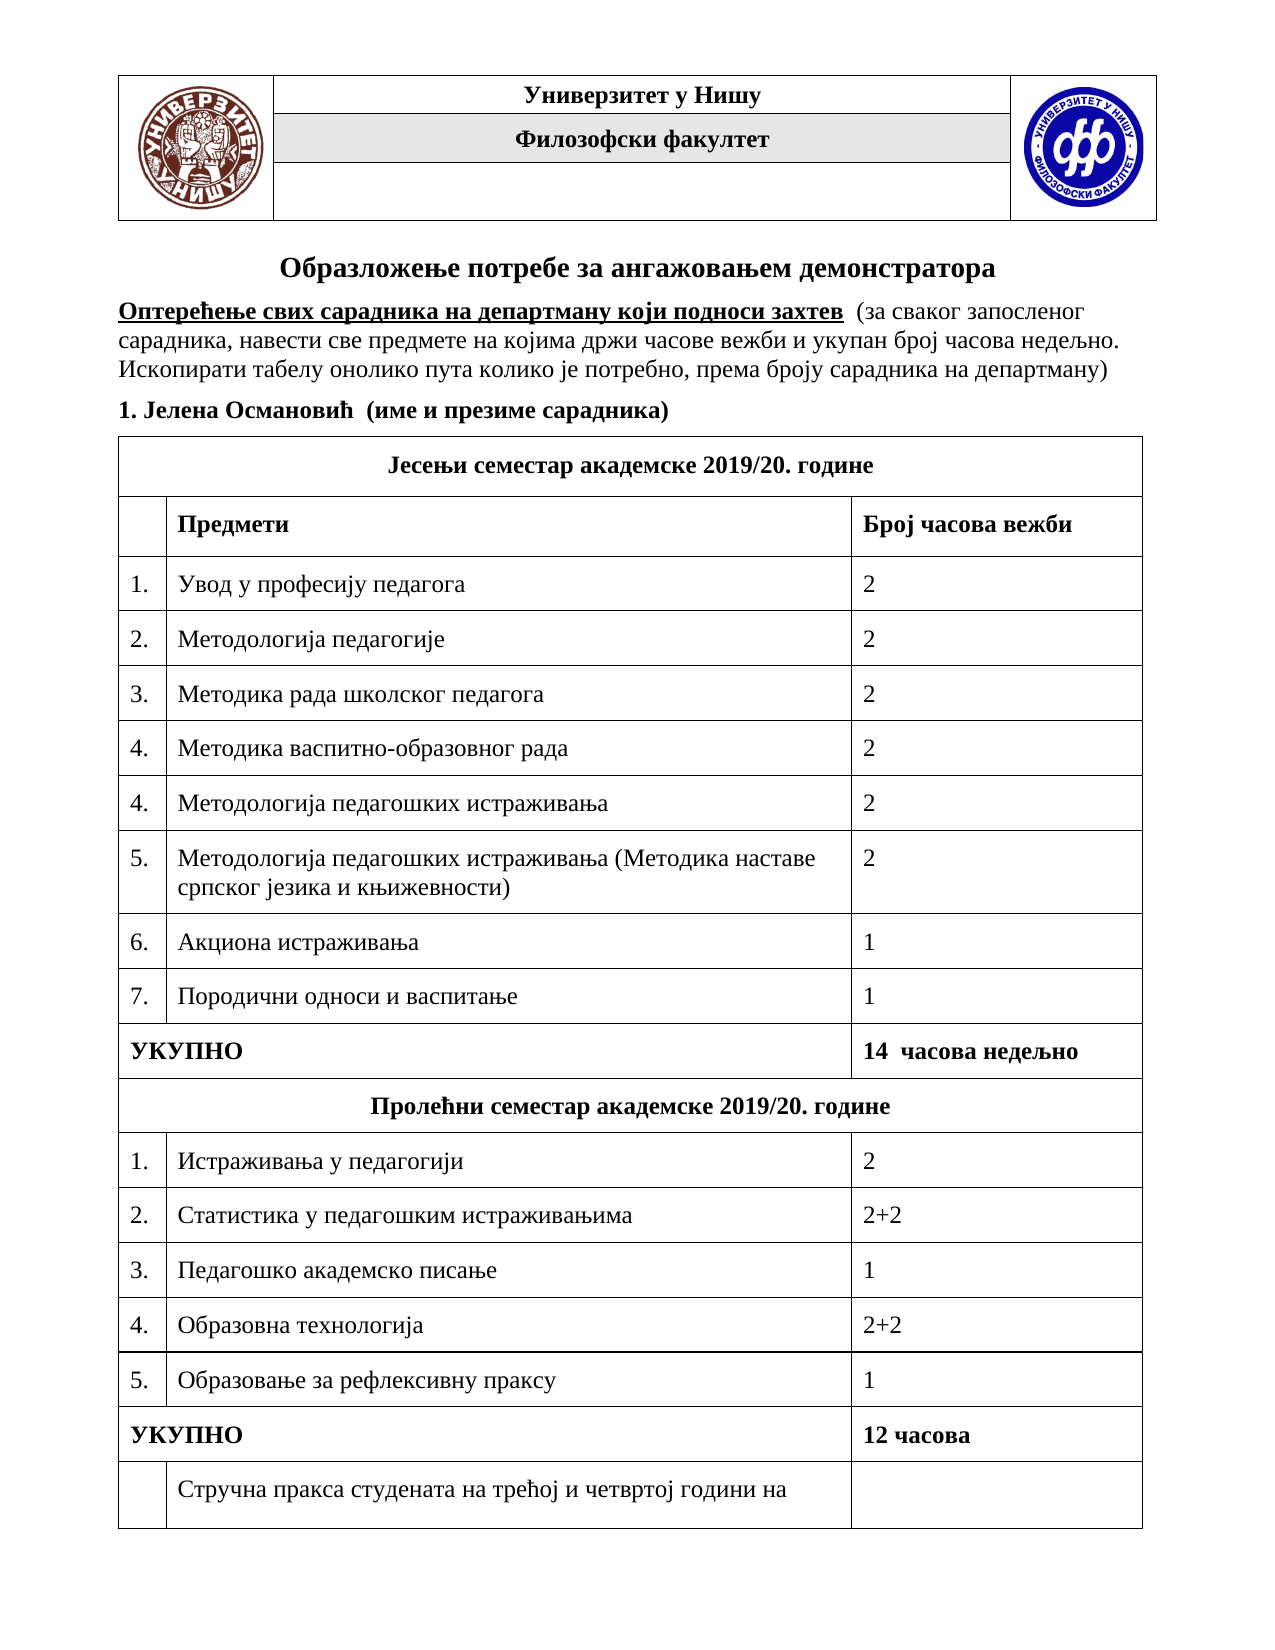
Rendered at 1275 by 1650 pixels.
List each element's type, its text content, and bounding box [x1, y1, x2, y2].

table_cell [119, 1462, 166, 1527]
table_cell 2 [852, 721, 1142, 775]
table_cell 4. [119, 776, 166, 829]
picture [1024, 87, 1144, 207]
table_cell 1 [852, 969, 1142, 1023]
table_cell [852, 1462, 1142, 1527]
table_cell [119, 497, 166, 556]
table_cell Образовна технологија [167, 1298, 851, 1351]
table_cell Увод у професију педагога [167, 557, 851, 610]
table_cell Пролећни семестар академске 2019/20. године [119, 1079, 1142, 1132]
table_cell 2+2 [852, 1298, 1142, 1351]
table_cell 2 [852, 666, 1142, 720]
table_cell 1. [119, 1133, 166, 1187]
table_cell 7. [119, 969, 166, 1023]
table_cell Методологија педагошких истраживања [167, 776, 851, 829]
table_cell 2. [119, 611, 166, 665]
table_cell 5. [119, 1353, 166, 1406]
table_cell Акциона истраживања [167, 914, 851, 968]
table_cell 2 [852, 611, 1142, 665]
table_cell 2 [852, 557, 1142, 610]
table_cell 2+2 [852, 1188, 1142, 1242]
table_cell 4. [119, 1298, 166, 1351]
table_cell 2 [852, 776, 1142, 829]
text Образложење потребе за ангажовањем демонстратора [118, 250, 1157, 284]
table_cell 14 часова недељно [852, 1024, 1142, 1077]
table_cell 1 [852, 914, 1142, 968]
text 1. Јелена Османовић (име и презиме сарадника) [118, 395, 1157, 424]
table_cell Методика рада школског педагога [167, 666, 851, 720]
table_cell 2. [119, 1188, 166, 1242]
table_cell 1 [852, 1243, 1142, 1297]
table_cell Образовање за рефлексивну праксу [167, 1353, 851, 1406]
table_cell Методика васпитно-образовног рада [167, 721, 851, 775]
table_cell УКУПНО [119, 1407, 851, 1461]
picture [134, 84, 267, 214]
table_cell 4. [119, 721, 166, 775]
table_cell Број часова вежби [852, 497, 1142, 556]
table_cell Предмети [167, 497, 851, 556]
table_cell УКУПНО [119, 1024, 851, 1077]
table_cell Статистика у педагошким истраживањима [167, 1188, 851, 1242]
table_cell 1 [852, 1353, 1142, 1406]
table_cell 3. [119, 1243, 166, 1297]
table_cell 6. [119, 914, 166, 968]
table_cell 1. [119, 557, 166, 610]
table_cell Истраживања у педагогији [167, 1133, 851, 1187]
table_header Јесењи семестар академске 2019/20. године [119, 437, 1142, 496]
table_cell Методологија педагошких истраживања (Методика наставе српског језика и књижевности) [167, 831, 851, 913]
table_cell 3. [119, 666, 166, 720]
table_cell Педагошко академско писање [167, 1243, 851, 1297]
table_cell 2 [852, 1133, 1142, 1187]
table_cell Методологија педагогије [167, 611, 851, 665]
table_cell Породични односи и васпитање [167, 969, 851, 1023]
table_cell 2 [852, 831, 1142, 913]
text Оптерећење свих сарадника на департману који подноси захтев (за сваког запосленог сарадника, навести све предмете на којима држи часове вежби и укупан број часова недељно. Ископирати табелу онолико пута колико је потребно, према броју сарадника на департману) [118, 296, 1157, 382]
table_cell Стручна пракса студената на трећој и четвртој години на ОАС и МАС [167, 1462, 851, 1527]
table_cell 12 часова [852, 1407, 1142, 1461]
table_cell 5. [119, 831, 166, 913]
